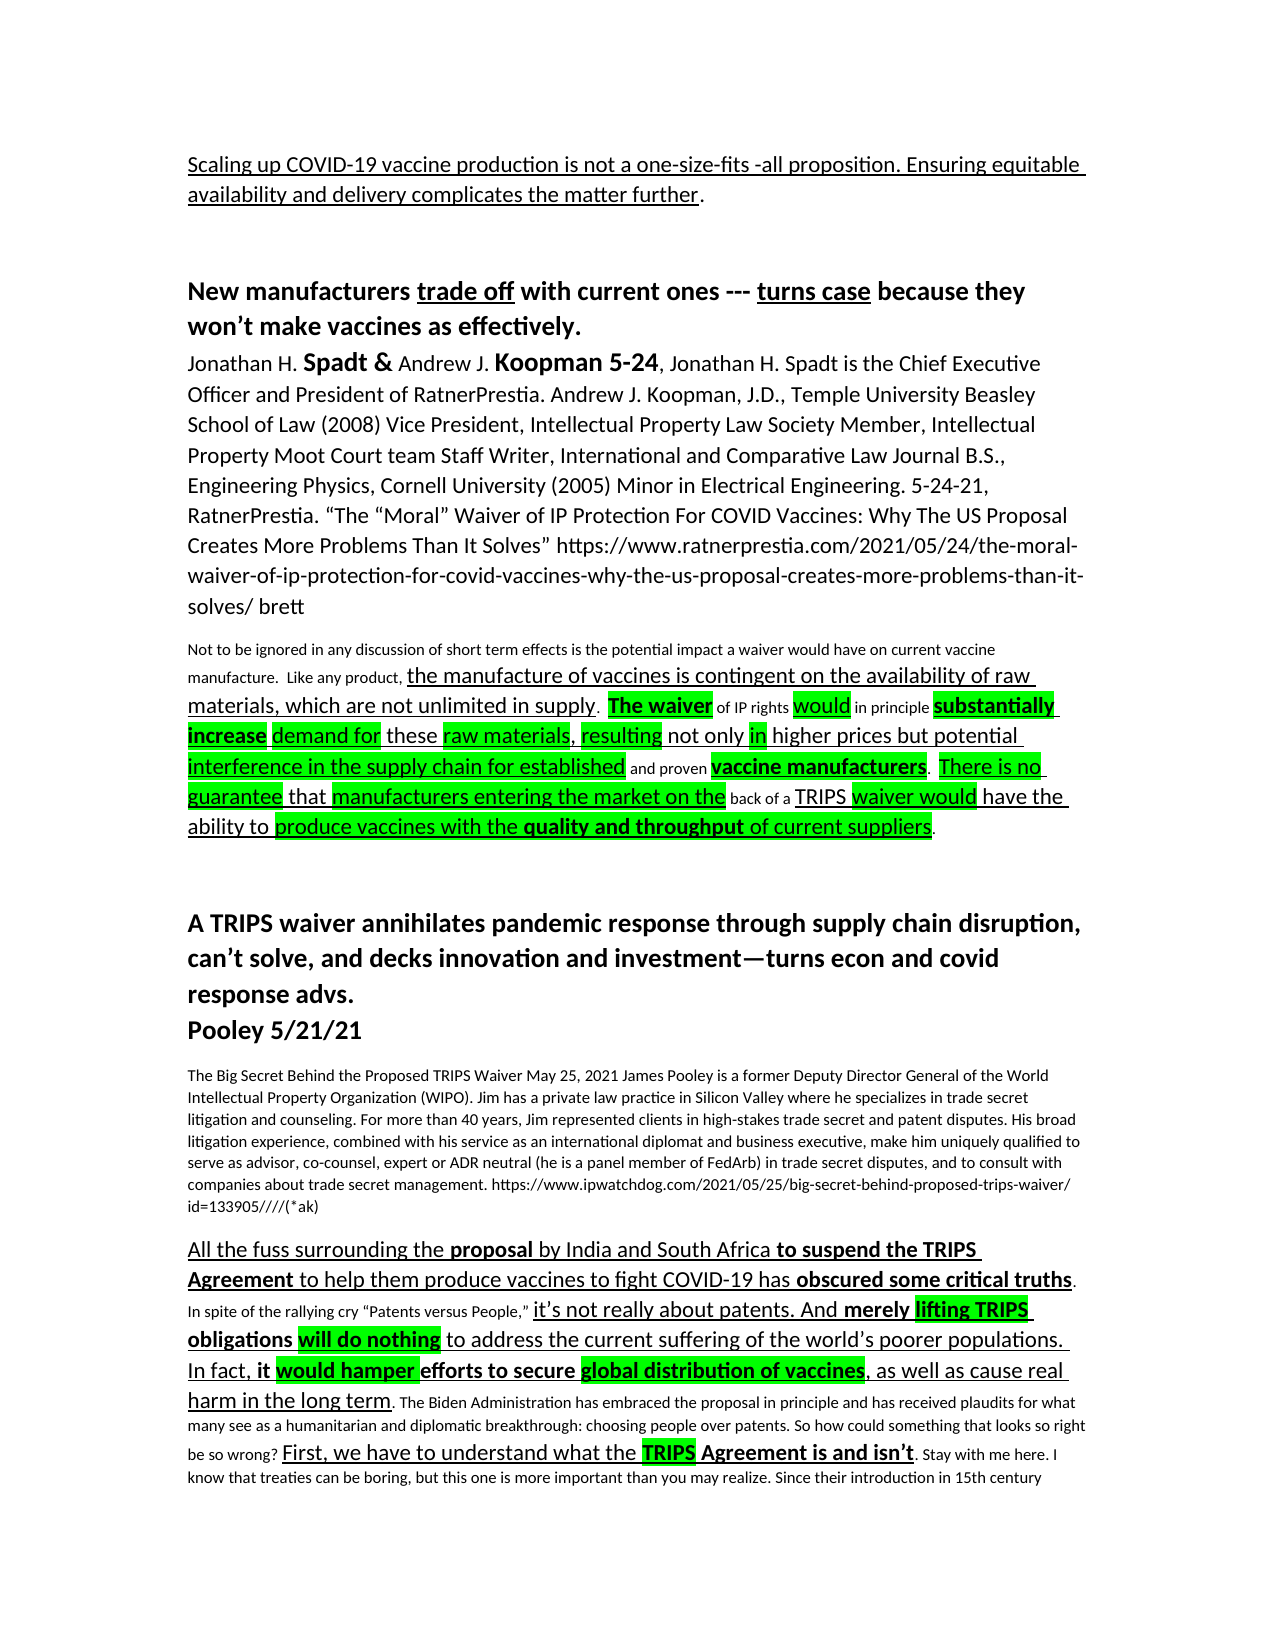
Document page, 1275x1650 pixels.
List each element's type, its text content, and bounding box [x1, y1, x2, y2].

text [187, 1235, 1087, 1488]
text Not to be ignored in any discussion of short term effects is the potential impact a waiver would have on current vaccine manufacture. Like any product, the manufacture of vaccines is contingent on the availability of raw materials, which are not unlimited in supply. The waiver of IP rights would in principle substantially increase demand for these raw materials, resulting not only in higher prices but potential interference in the supply chain for established and proven vaccine manufacturers. There is no guarantee that manufacturers entering the market on the back of a TRIPS waiver would have the ability to produce vaccines with the quality and throughput of current suppliers. [187, 639, 1087, 840]
text Scaling up COVID-19 vaccine production is not a one-size-fits -all proposition. Ensuring equitable availability and delivery complicates the matter further. [187, 150, 1087, 208]
subtitle New manufacturers trade off with current ones --- turns case because they won’t make vaccines as effectively. [187, 274, 1087, 343]
text The Big Secret Behind the Proposed TRIPS Waiver May 25, 2021 James Pooley is a former Deputy Director General of the World Intellectual Property Organization (WIPO). Jim has a private law practice in Silicon Valley where he specializes in trade secret litigation and counseling. For more than 40 years, Jim represented clients in high-stakes trade secret and patent disputes. His broad litigation experience, combined with his service as an international diplomat and business executive, make him uniquely qualified to serve as advisor, co-counsel, expert or ADR neutral (he is a panel member of FedArb) in trade secret disputes, and to consult with companies about trade secret management. https://www.ipwatchdog.com/2021/05/25/big-secret-behind-proposed-trips-waiver/id=133905////(*ak) [187, 1065, 1087, 1217]
subtitle A TRIPS waiver annihilates pandemic response through supply chain disruption, can’t solve, and decks innovation and investment—turns econ and covid response advs. [187, 906, 1087, 1010]
text Jonathan H. Spadt & Andrew J. Koopman 5-24, Jonathan H. Spadt is the Chief Executive Officer and President of RatnerPrestia. Andrew J. Koopman, J.D., Temple University Beasley School of Law (2008) Vice President, Intellectual Property Law Society Member, Intellectual Property Moot Court team Staff Writer, International and Comparative Law Journal B.S., Engineering Physics, Cornell University (2005) Minor in Electrical Engineering. 5-24-21, RatnerPrestia. “The “Moral” Waiver of IP Protection For COVID Vaccines: Why The US Proposal Creates More Problems Than It Solves” https://www.ratnerprestia.com/2021/05/24/the-moral-waiver-of-ip-protection-for-covid-vaccines-why-the-us-proposal-creates-more-problems-than-it-solves/ brett [187, 345, 1087, 620]
text Pooley 5/21/21 [187, 1013, 1087, 1046]
